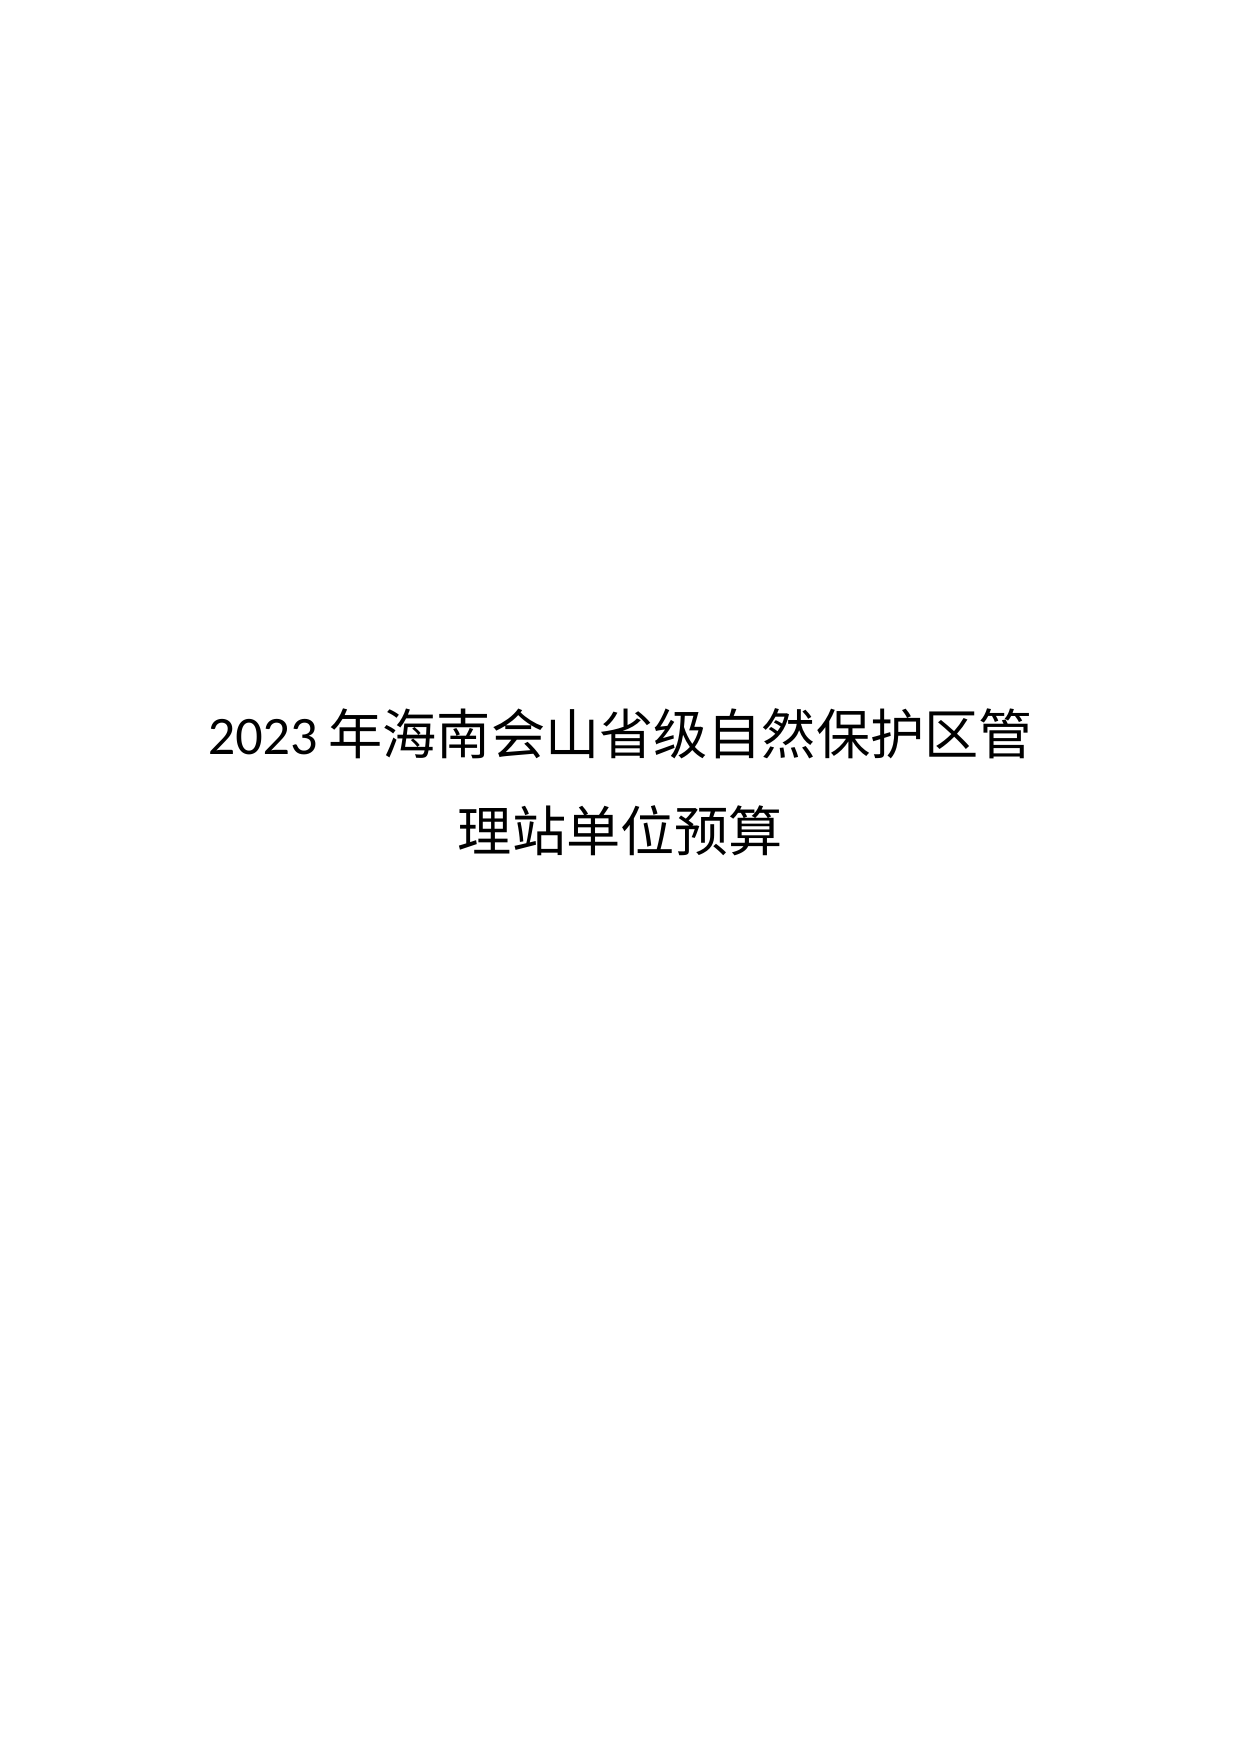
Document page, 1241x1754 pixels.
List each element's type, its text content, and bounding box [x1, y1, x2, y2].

text 2023年海南会山省级自然保护区管理站单位预算 [187, 682, 1053, 877]
